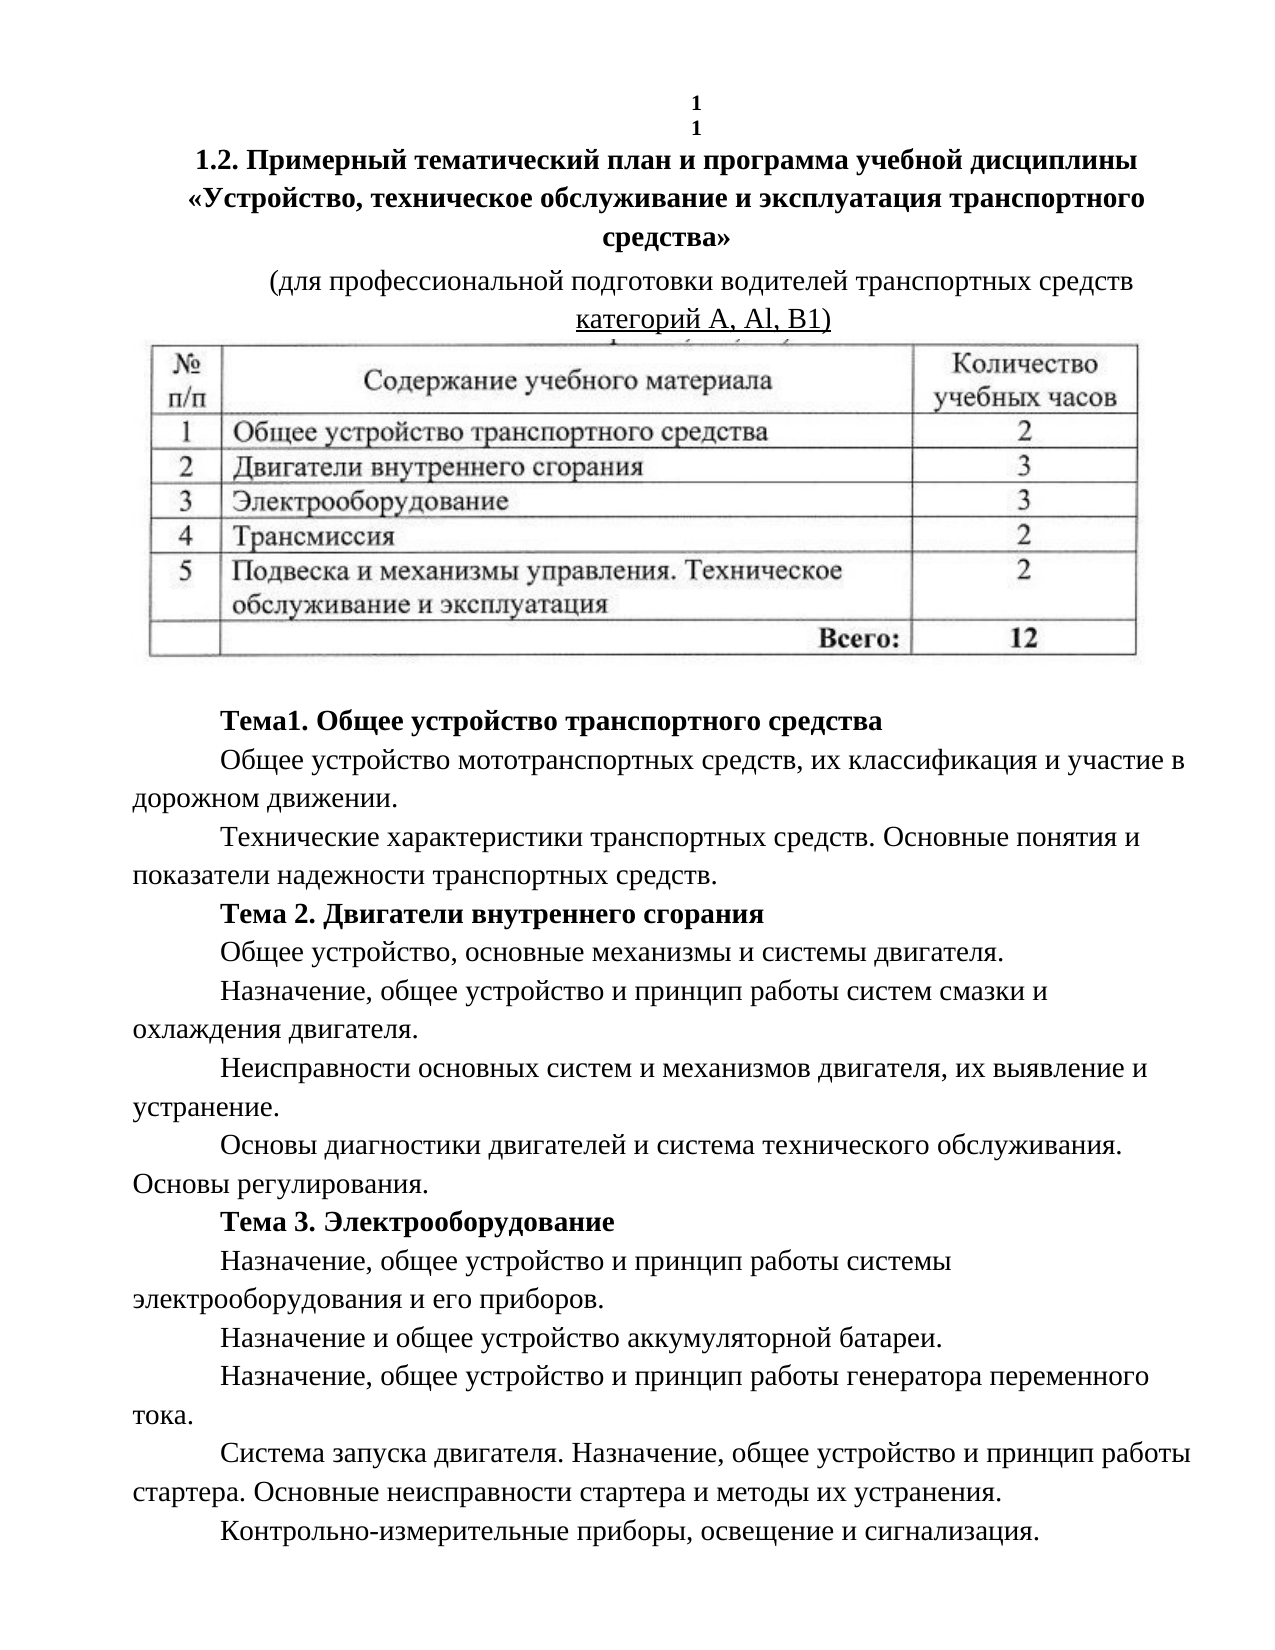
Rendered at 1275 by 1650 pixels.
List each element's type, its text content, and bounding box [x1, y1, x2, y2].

text Система запуска двигателя. Назначение, общее устройство и принцип работы стартера. Основные неисправности стартера и методы их устранения. [132, 1436, 1201, 1508]
text Тема1. Общее устройство транспортного средства [132, 703, 1201, 737]
text Общее устройство мототранспортных средств, их классификация и участие в дорожном движении. [132, 742, 1201, 814]
text Основы диагностики двигателей и система технического обслуживания. Основы регулирования. [132, 1127, 1201, 1199]
text средства» [172, 219, 1161, 253]
text Неисправности основных систем и механизмов двигателя, их выявление и устранение. [132, 1050, 1201, 1122]
text Технические характеристики транспортных средств. Основные понятия и показатели надежности транспортных средств. [132, 819, 1201, 891]
text Назначение, общее устройство и принцип работы генератора переменного тока. [132, 1358, 1201, 1431]
text 1.2. Примерный тематический план и программа учебной дисциплины «Устройство, техническое обслуживание и эксплуатация транспортного [172, 142, 1161, 214]
picture [132, 339, 1162, 676]
text Общее устройство, основные механизмы и системы двигателя. [132, 934, 1201, 968]
text Тема 2. Двигатели внутреннего сгорания [132, 896, 1201, 929]
text Тема 3. Электрооборудование [132, 1204, 1201, 1238]
text Назначение, общее устройство и принцип работы системы электрооборудования и его приборов. [132, 1243, 1201, 1315]
text Назначение, общее устройство и принцип работы систем смазки и охлаждения двигателя. [132, 973, 1201, 1045]
text Назначение и общее устройство аккумуляторной батареи. [132, 1320, 1201, 1353]
text Контрольно-измерительные приборы, освещение и сигнализация. [132, 1513, 1201, 1546]
text (для профессиональной подготовки водителей транспортных средств категорий A, Al, В1) [132, 142, 1201, 335]
